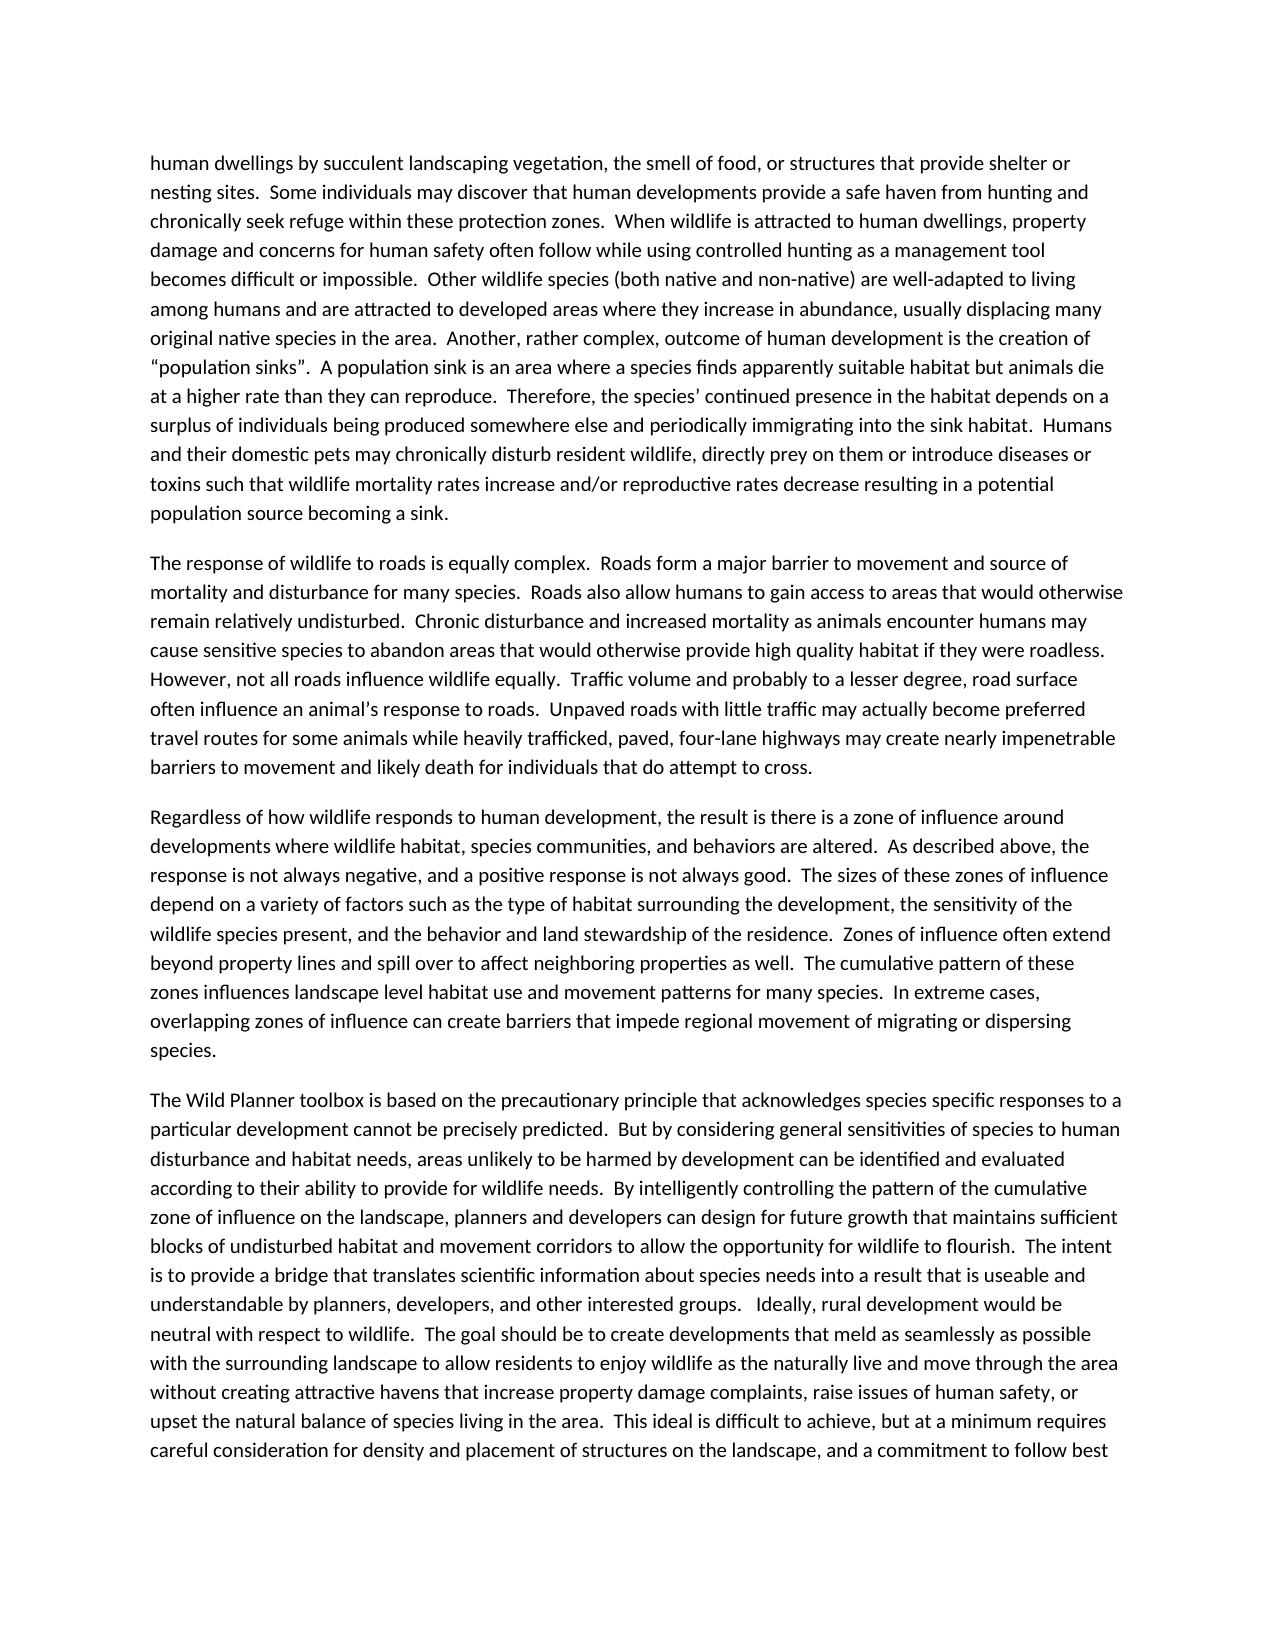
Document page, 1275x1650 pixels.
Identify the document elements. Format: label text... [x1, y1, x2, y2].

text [150, 1087, 1125, 1463]
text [150, 150, 1125, 525]
text The response of wildlife to roads is equally complex. Roads form a major barrier to movement and source of mortality and disturbance for many species. Roads also allow humans to gain access to areas that would otherwise remain relatively undisturbed. Chronic disturbance and increased mortality as animals encounter humans may cause sensitive species to abandon areas that would otherwise provide high quality habitat if they were roadless. However, not all roads influence wildlife equally. Traffic volume and probably to a lesser degree, road surface often influence an animal’s response to roads. Unpaved roads with little traffic may actually become preferred travel routes for some animals while heavily trafficked, paved, four-lane highways may create nearly impenetrable barriers to movement and likely death for individuals that do attempt to cross. [150, 550, 1125, 779]
text Regardless of how wildlife responds to human development, the result is there is a zone of influence around developments where wildlife habitat, species communities, and behaviors are altered. As described above, the response is not always negative, and a positive response is not always good. The sizes of these zones of influence depend on a variety of factors such as the type of habitat surrounding the development, the sensitivity of the wildlife species present, and the behavior and land stewardship of the residence. Zones of influence often extend beyond property lines and spill over to affect neighboring properties as well. The cumulative pattern of these zones influences landscape level habitat use and movement patterns for many species. In extreme cases, overlapping zones of influence can create barriers that impede regional movement of migrating or dispersing species. [150, 804, 1125, 1063]
